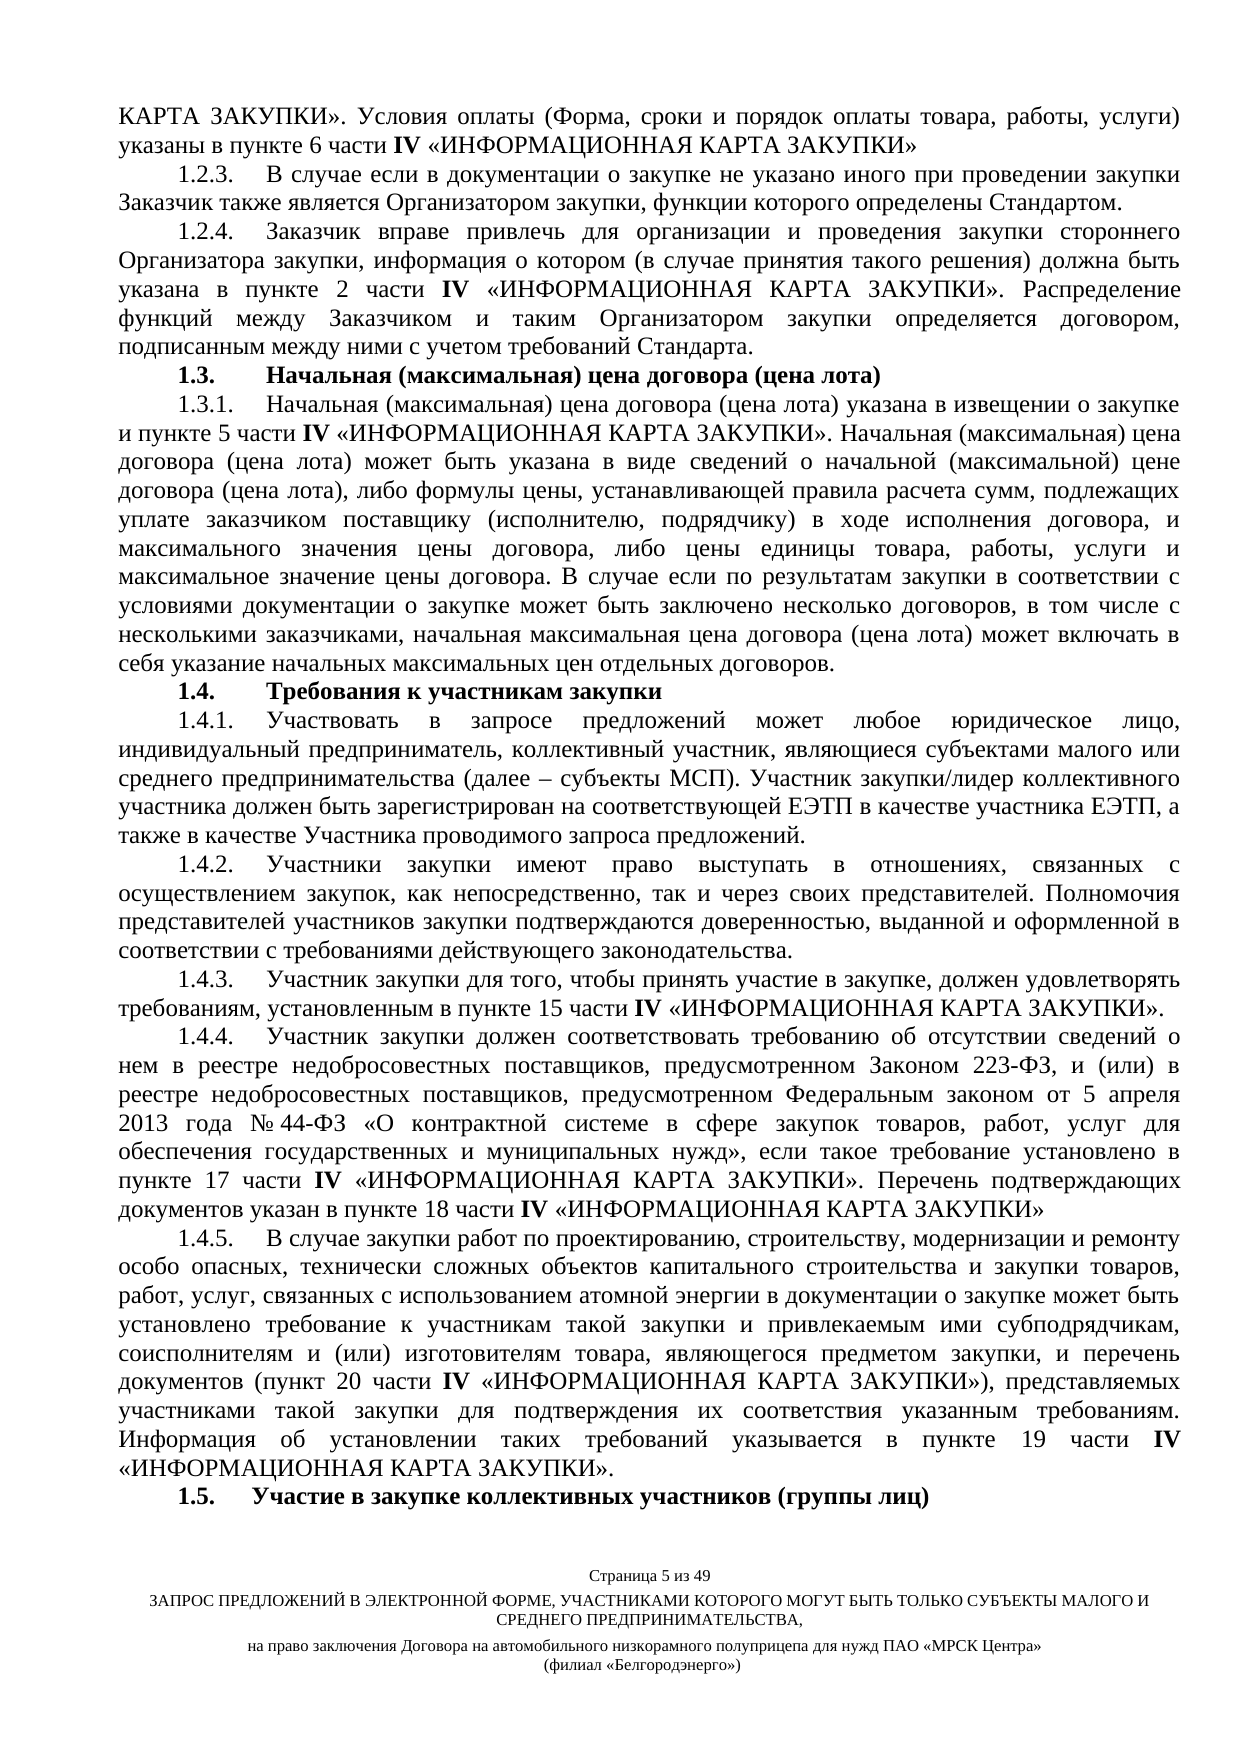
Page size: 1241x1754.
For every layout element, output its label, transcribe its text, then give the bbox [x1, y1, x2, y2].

subtitle Участник закупки должен соответствовать требованию об отсутствии сведений о нем в реестре недобросовестных поставщиков, предусмотренном Законом 223-ФЗ, и (или) в реестре недобросовестных поставщиков, предусмотренном Федеральным законом от 5 апреля 2013 года № 44-ФЗ «О контрактной системе в сфере закупок товаров, работ, услуг для обеспечения государственных и муниципальных нужд», если такое требование установлено в пункте 17 части IV «ИНФОРМАЦИОННАЯ КАРТА ЗАКУПКИ». Перечень подтверждающих документов указан в пункте 18 части IV «ИНФОРМАЦИОННАЯ КАРТА ЗАКУПКИ» [118, 1021, 1181, 1223]
subtitle В случае если в документации о закупке не указано иного при проведении закупки Заказчик также является Организатором закупки, функции которого определены Стандартом. [118, 159, 1181, 216]
subtitle Заказчик вправе привлечь для организации и проведения закупки стороннего Организатора закупки, информация о котором (в случае принятия такого решения) должна быть указана в пункте 2 части IV «ИНФОРМАЦИОННАЯ КАРТА ЗАКУПКИ». Распределение функций между Заказчиком и таким Организатором закупки определяется договором, подписанным между ними с учетом требований Стандарта. [118, 216, 1181, 360]
subtitle Участие в закупке коллективных участников (группы лиц) [118, 1481, 1181, 1510]
subtitle Начальная (максимальная) цена договора (цена лота) [118, 360, 1181, 389]
subtitle Участники закупки имеют право выступать в отношениях, связанных с осуществлением закупок, как непосредственно, так и через своих представителей. Полномочия представителей участников закупки подтверждаются доверенностью, выданной и оформленной в соответствии с требованиями действующего законодательства. [118, 849, 1181, 964]
subtitle Требования к участникам закупки [118, 676, 1181, 705]
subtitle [118, 101, 1181, 159]
subtitle Начальная (максимальная) цена договора (цена лота) указана в извещении о закупке и пункте 5 части IV «ИНФОРМАЦИОННАЯ КАРТА ЗАКУПКИ». Начальная (максимальная) цена договора (цена лота) может быть указана в виде сведений о начальной (максимальной) цене договора (цена лота), либо формулы цены, устанавливающей правила расчета сумм, подлежащих уплате заказчиком поставщику (исполнителю, подрядчику) в ходе исполнения договора, и максимального значения цены договора, либо цены единицы товара, работы, услуги и максимальное значение цены договора. В случае если по результатам закупки в соответствии с условиями документации о закупке может быть заключено несколько договоров, в том числе с несколькими заказчиками, начальная максимальная цена договора (цена лота) может включать в себя указание начальных максимальных цен отдельных договоров. [118, 389, 1181, 676]
subtitle Участник закупки для того, чтобы принять участие в закупке, должен удовлетворять требованиям, установленным в пункте 15 части IV «ИНФОРМАЦИОННАЯ КАРТА ЗАКУПКИ». [118, 964, 1181, 1021]
subtitle Участвовать в запросе предложений может любое юридическое лицо, индивидуальный предприниматель, коллективный участник, являющиеся субъектами малого или среднего предпринимательства (далее – субъекты МСП). Участник закупки/лидер коллективного участника должен быть зарегистрирован на соответствующей ЕЭТП в качестве участника ЕЭТП, а также в качестве Участника проводимого запроса предложений. [118, 705, 1181, 849]
subtitle В случае закупки работ по проектированию, строительству, модернизации и ремонту особо опасных, технически сложных объектов капитального строительства и закупки товаров, работ, услуг, связанных с использованием атомной энергии в документации о закупке может быть установлено требование к участникам такой закупки и привлекаемым ими субподрядчикам, соисполнителям и (или) изготовителям товара, являющегося предметом закупки, и перечень документов (пункт 20 части IV «ИНФОРМАЦИОННАЯ КАРТА ЗАКУПКИ»), представляемых участниками такой закупки для подтверждения их соответствия указанным требованиям. Информация об установлении таких требований указывается в пункте 19 части IV «ИНФОРМАЦИОННАЯ КАРТА ЗАКУПКИ». [118, 1223, 1181, 1481]
